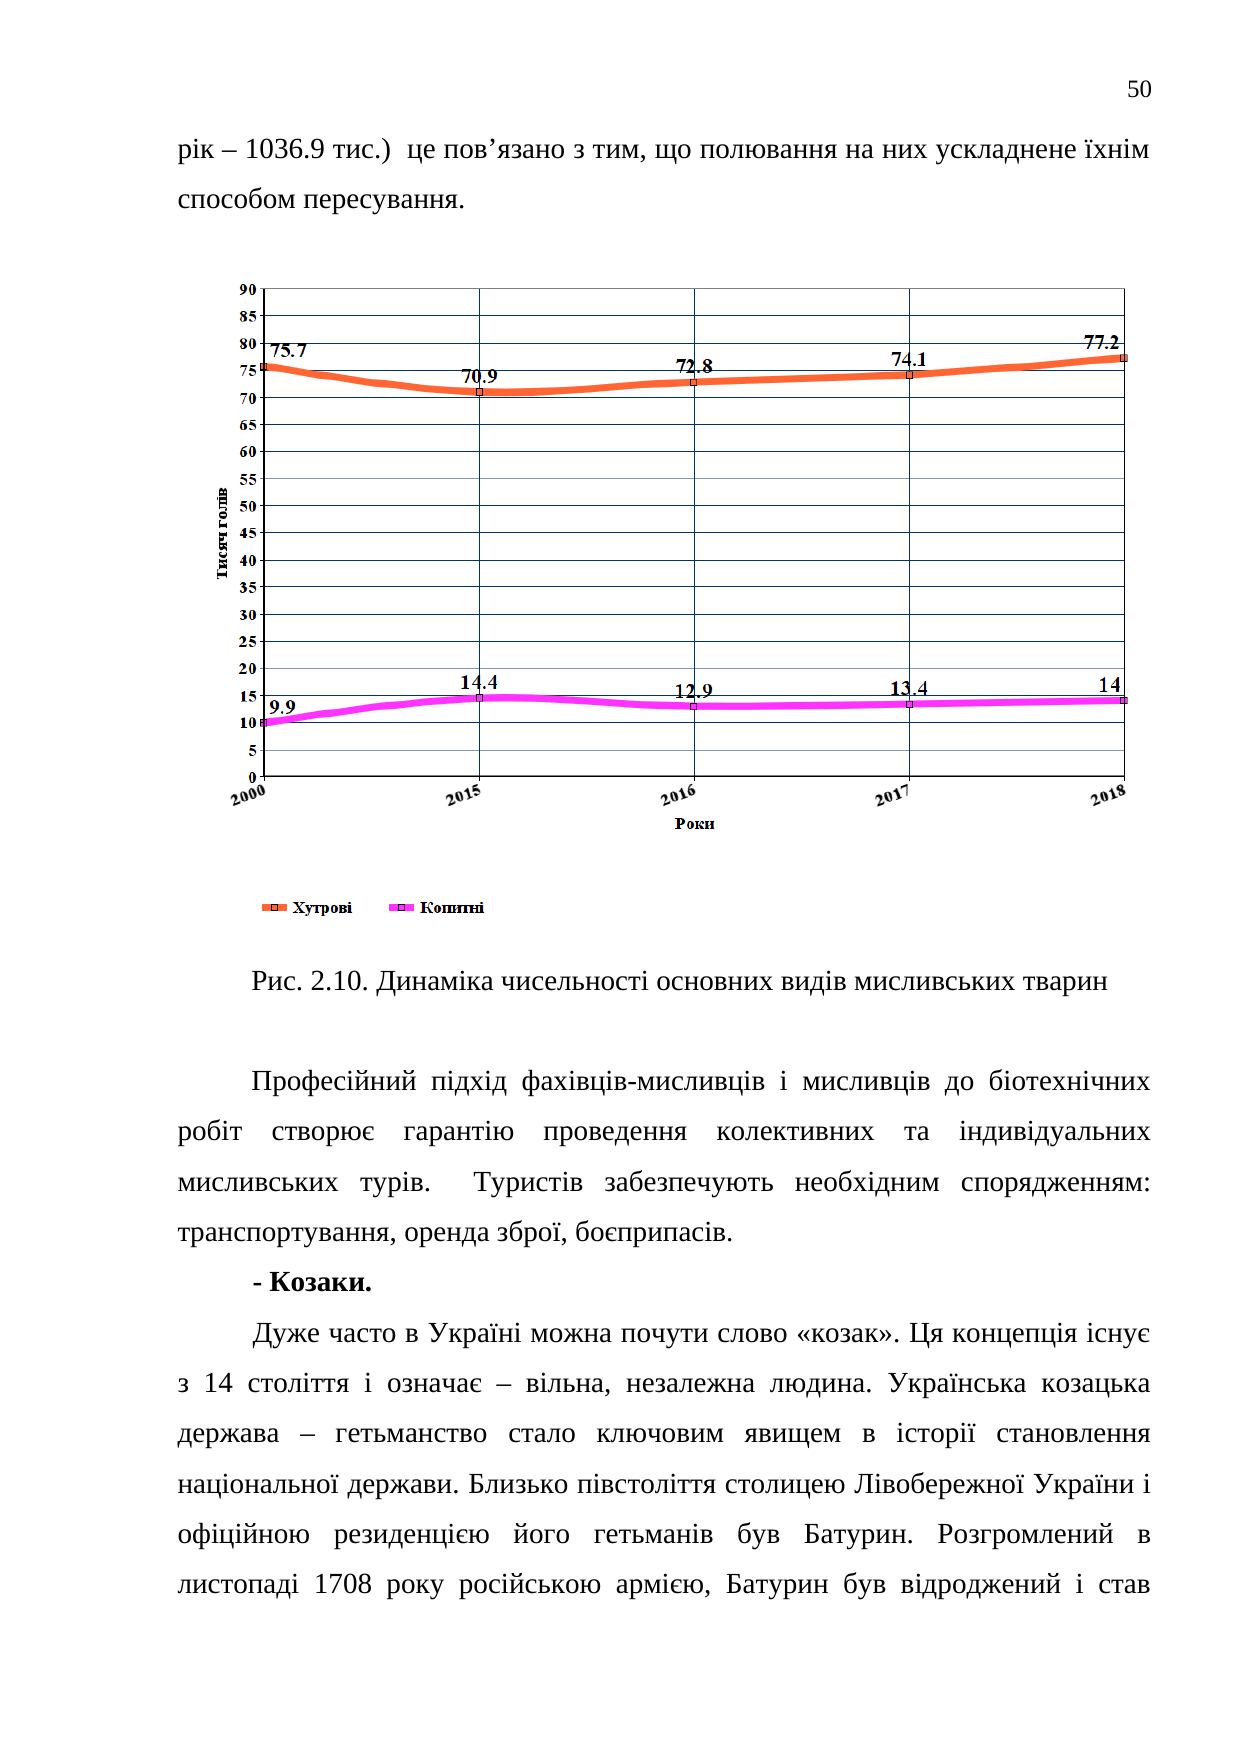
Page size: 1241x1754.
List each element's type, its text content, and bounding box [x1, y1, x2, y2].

picture [177, 231, 1152, 949]
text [177, 1315, 1152, 1600]
text Рис. 2.10. Динаміка чисельності основних видів мисливських тварин [177, 963, 1152, 996]
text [177, 131, 1152, 215]
text Професійний підхід фахівців-мисливців і мисливців до біотехнічних робіт створює гарантію проведення колективних та індивідуальних мисливських турів. Туристів забезпечують необхідним спорядженням: транспортування, оренда зброї, боєприпасів. [177, 1063, 1152, 1248]
text - Козаки. [177, 1264, 1152, 1298]
